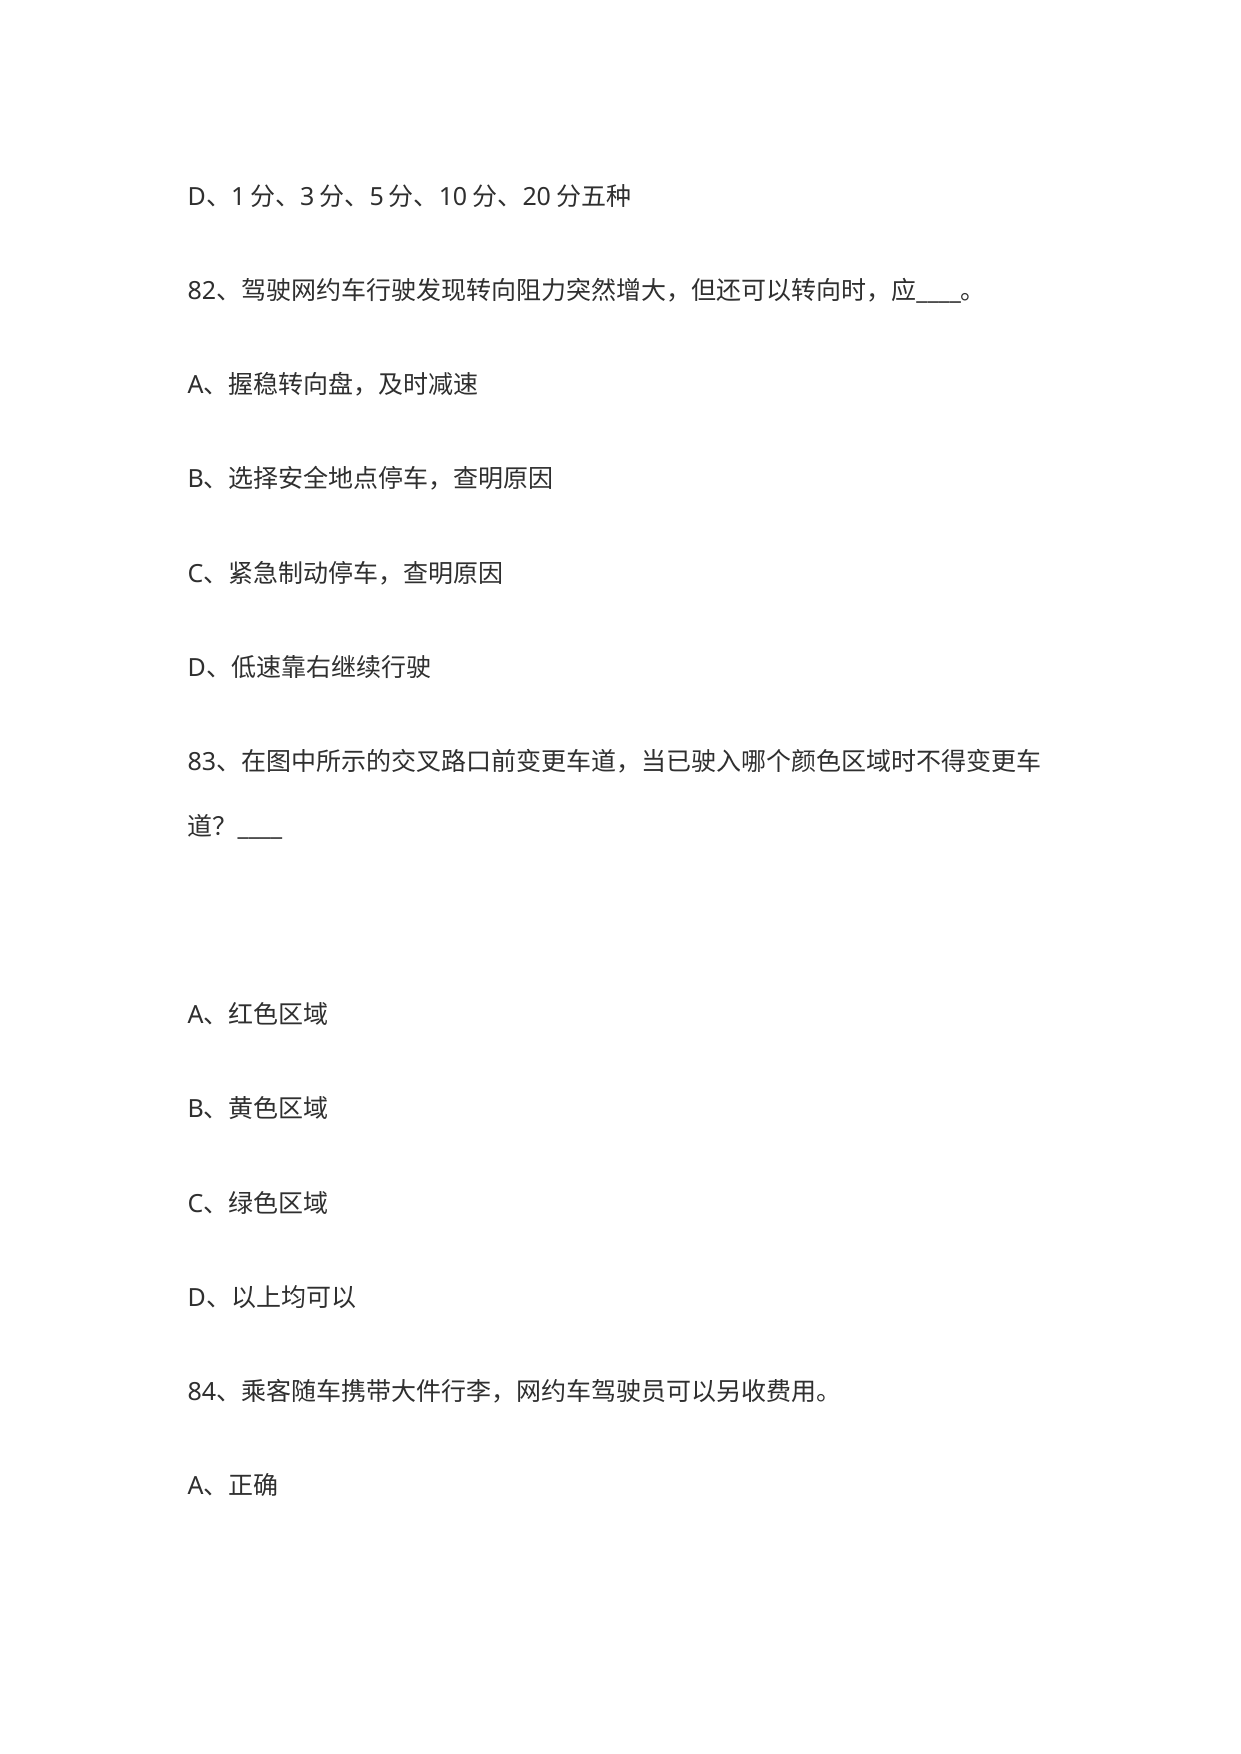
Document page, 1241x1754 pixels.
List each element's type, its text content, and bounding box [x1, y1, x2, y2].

text C、紧急制动停车，查明原因 [187, 539, 1053, 604]
text B、选择安全地点停车，查明原因 [187, 444, 1053, 509]
text 84、乘客随车携带大件行李，网约车驾驶员可以另收费用。 [187, 1357, 1053, 1422]
text 83、在图中所示的交叉路口前变更车道，当已驶入哪个颜色区域时不得变更车道？____ [187, 727, 1053, 857]
text C、绿色区域 [187, 1169, 1053, 1234]
text B、黄色区域 [187, 1074, 1053, 1139]
text 82、驾驶网约车行驶发现转向阻力突然增大，但还可以转向时，应____。 [187, 256, 1053, 321]
text D、低速靠右继续行驶 [187, 633, 1053, 698]
text A、正确 [187, 1451, 1053, 1516]
text D、1分、3分、5分、10分、20分五种 [187, 162, 1053, 227]
text D、以上均可以 [187, 1263, 1053, 1328]
text A、握稳转向盘，及时减速 [187, 350, 1053, 415]
text A、红色区域 [187, 980, 1053, 1045]
